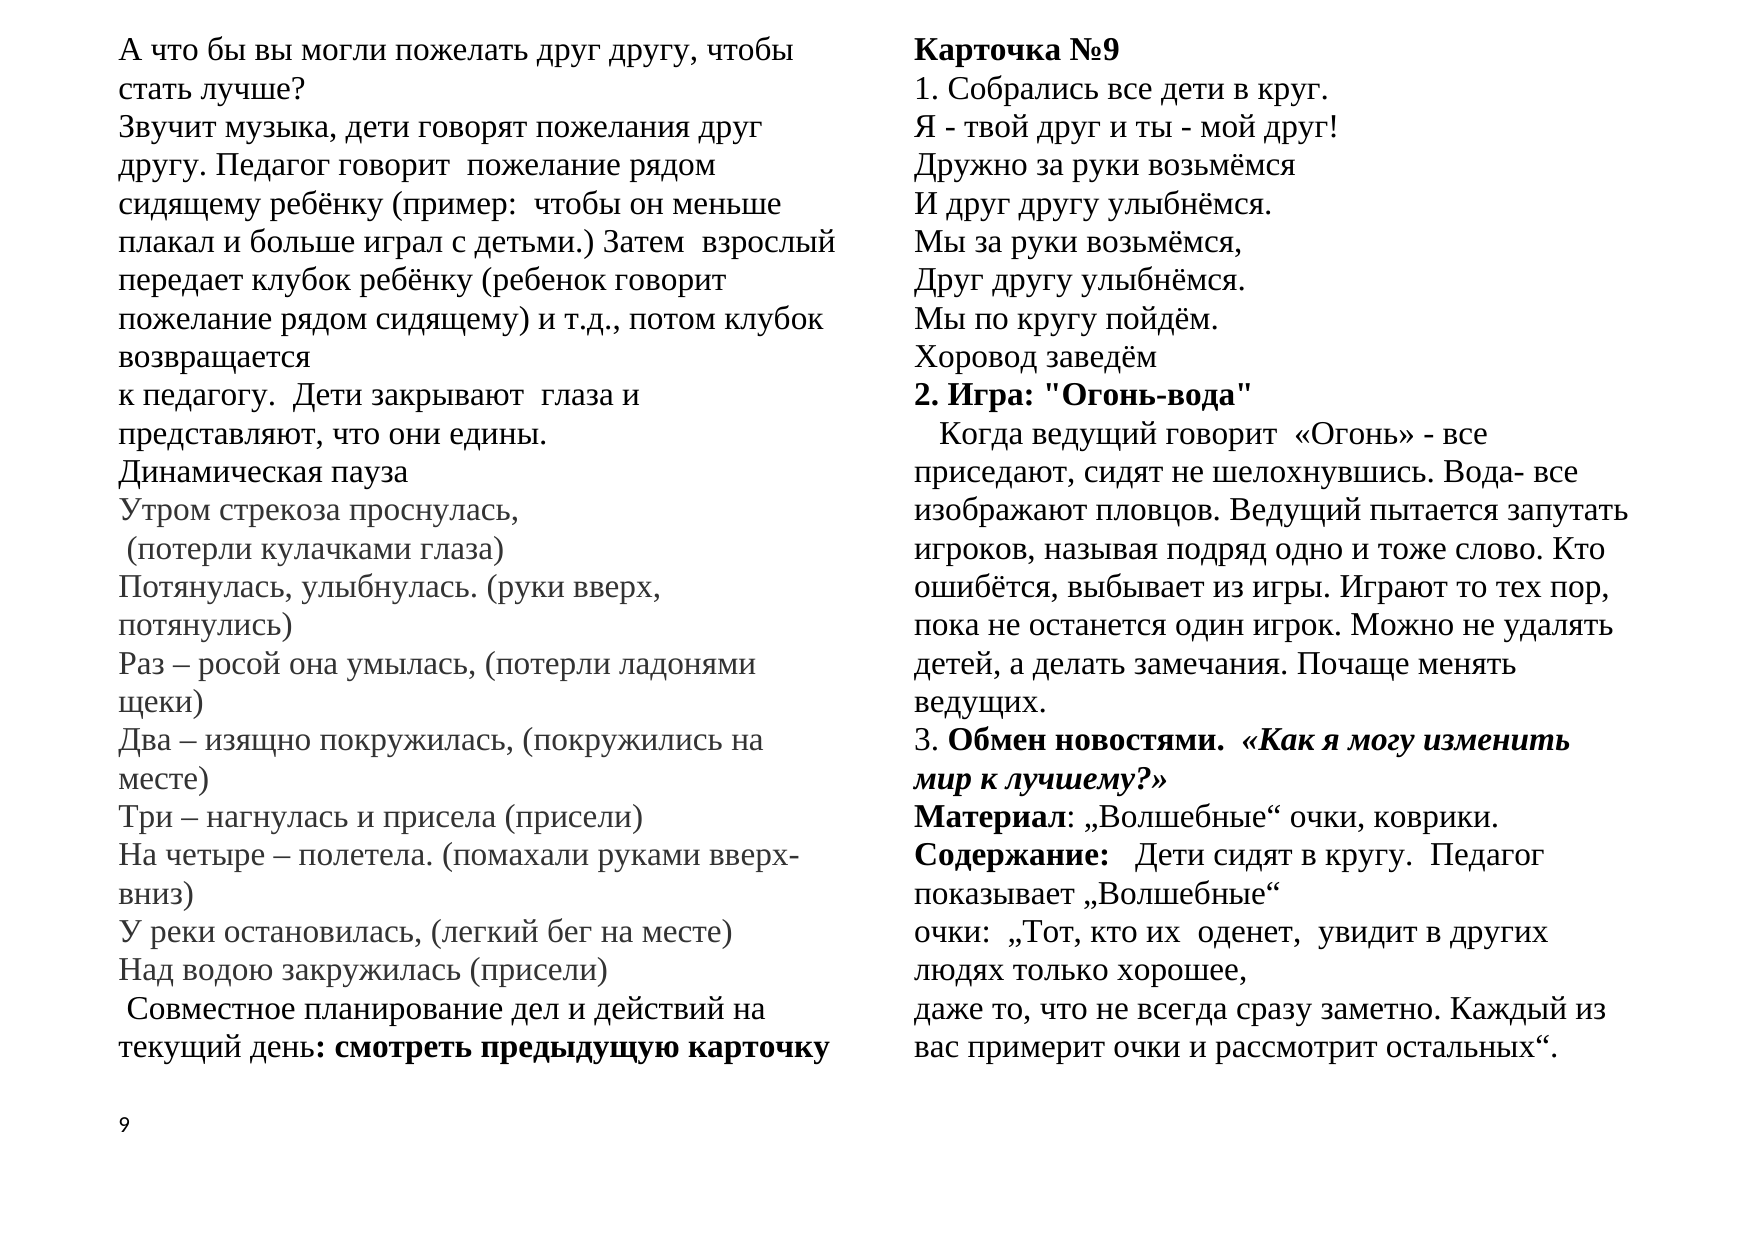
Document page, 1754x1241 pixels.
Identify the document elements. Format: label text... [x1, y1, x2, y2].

text Потянулась, улыбнулась. (руки вверх, потянулись) [118, 566, 840, 643]
text Три – нагнулась и присела (присели) [118, 796, 840, 834]
text А что бы вы могли пожелать друг другу, чтобы стать лучше? [118, 29, 840, 106]
text Раз – росой она умылась, (потерли ладонями щеки) [118, 643, 840, 719]
text Два – изящно покружилась, (покружились на месте) [118, 719, 840, 796]
text 3. Обмен новостями. «Как я могу изменить мир к лучшему?» [914, 719, 1636, 796]
text Материал: „Волшебные“ очки, коврики. [914, 796, 1636, 834]
text к педагогу. Дети закрывают глаза и представляют, что они едины. Динамическая пауза [118, 374, 840, 489]
text И друг другу улыбнёмся. [914, 183, 1636, 221]
text Содержание: Дети сидят в кругу. Педагог показывает „Волшебные“ очки: „Тот, кто их оденет, увидит в других людях только хорошее, [914, 834, 1636, 988]
text Карточка №9 [914, 29, 1636, 68]
text Над водою закружилась (присели) [118, 949, 840, 988]
text Хоровод заведём [914, 336, 1636, 374]
text Звучит музыка, дети говорят пожелания друг другу. Педагог говорит пожелание рядом сидящему ребёнку (пример: чтобы он меньше плакал и больше играл с детьми.) Затем взрослый передает клубок ребёнку (ребенок говорит пожелание рядом сидящему) и т.д., потом клубок возвращается [118, 106, 840, 374]
text 2. Игра: "Огонь-вода" [914, 374, 1636, 413]
text Я - твой друг и ты - мой друг! [914, 106, 1636, 144]
text Друг другу улыбнёмся. [914, 259, 1636, 298]
text Когда ведущий говорит «Огонь» - все приседают, сидят не шелохнувшись. Вода- все изображают пловцов. Ведущий пытается запутать игроков, называя подряд одно и тоже слово. Кто ошибётся, выбывает из игры. Играют то тех пор, пока не останется один игрок. Можно не удалять детей, а делать замечания. Почаще менять ведущих. [914, 413, 1636, 719]
text Мы по кругу пойдём. [914, 298, 1636, 336]
text даже то, что не всегда сразу заметно. Каждый из вас примерит очки и рассмотрит остальных“. [914, 988, 1636, 1064]
text Совместное планирование дел и действий на текущий день: смотреть предыдущую карточку [118, 988, 840, 1064]
text Дружно за руки возьмёмся [914, 144, 1636, 183]
text (потерли кулачками глаза) [118, 528, 840, 566]
text Мы за руки возьмёмся, [914, 221, 1636, 259]
text У реки остановилась, (легкий бег на месте) [118, 911, 840, 949]
text Утром стрекоза проснулась, [118, 489, 840, 528]
text На четыре – полетела. (помахали руками вверх-вниз) [118, 834, 840, 911]
text 1. Собрались все дети в круг. [914, 68, 1636, 106]
